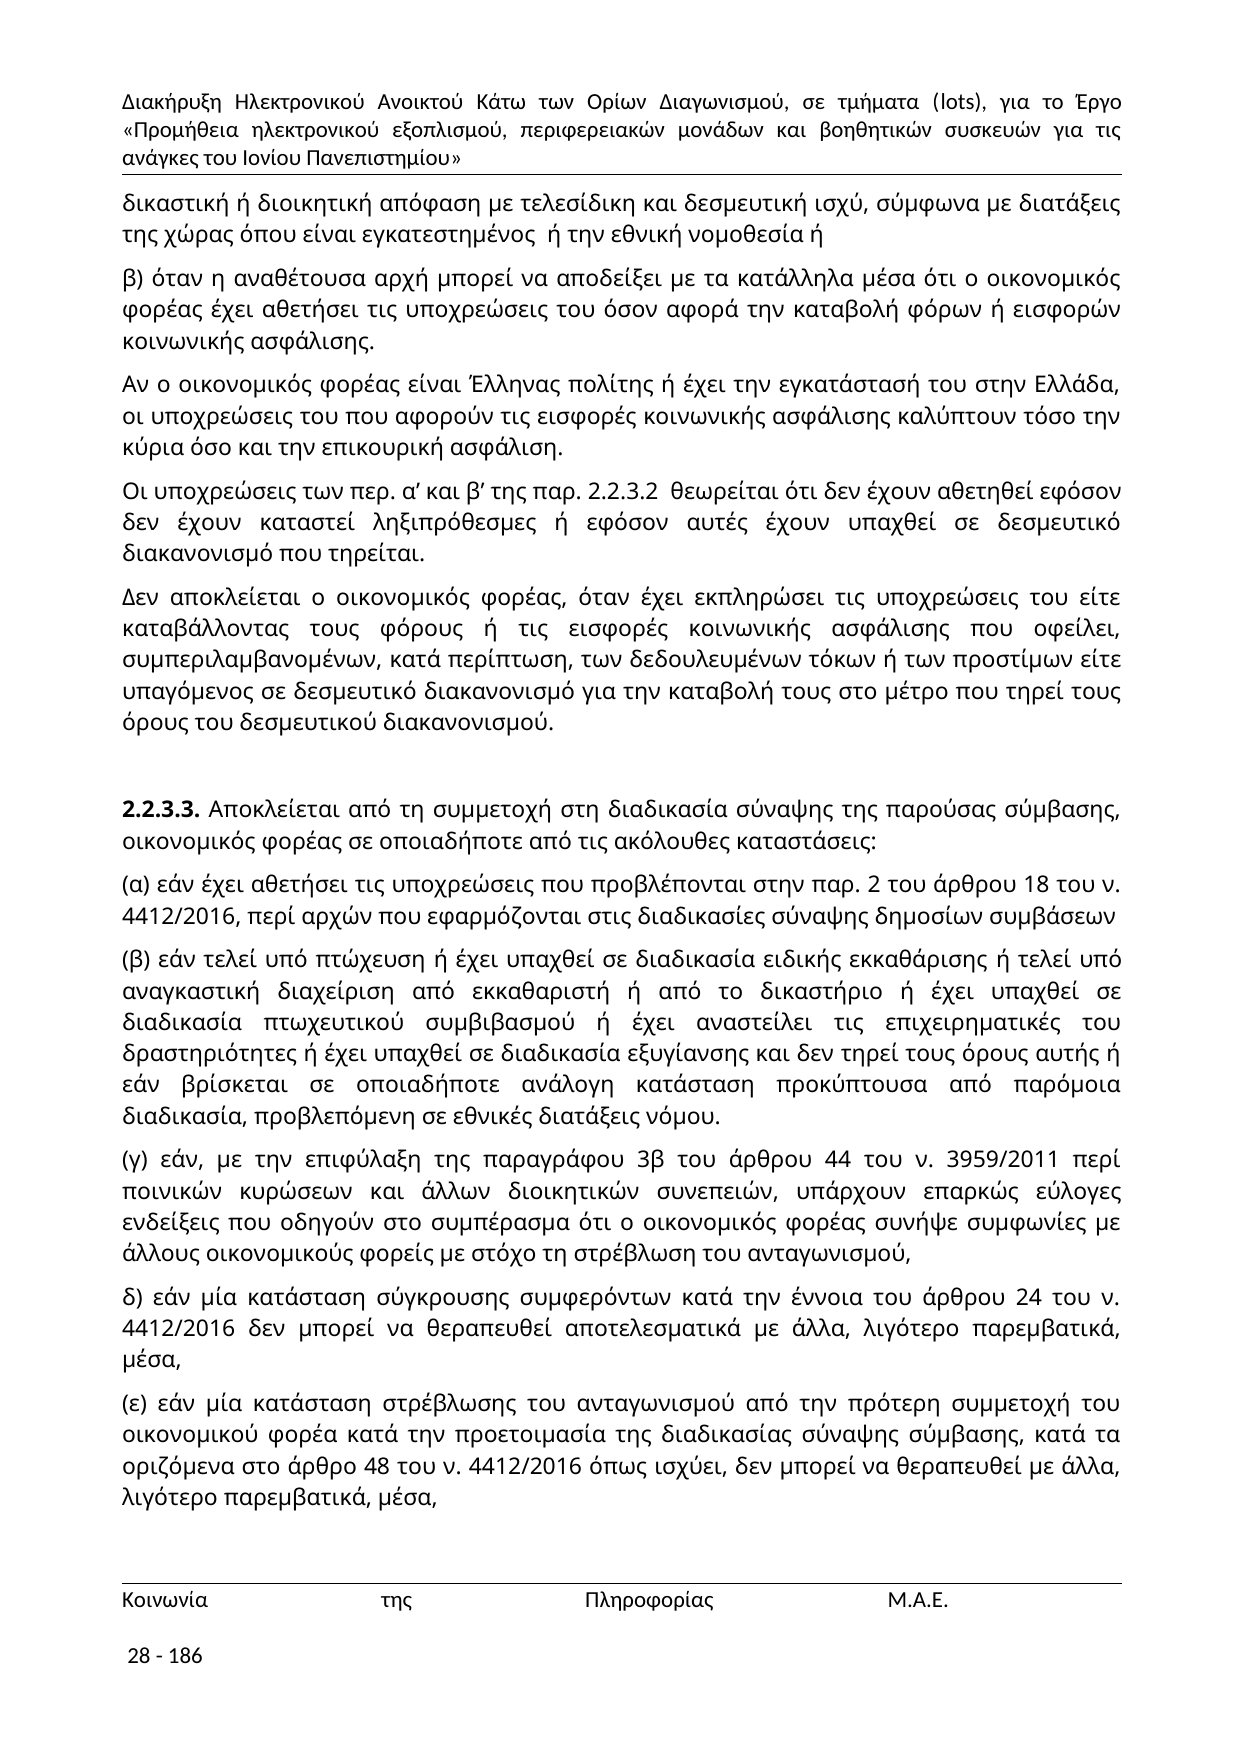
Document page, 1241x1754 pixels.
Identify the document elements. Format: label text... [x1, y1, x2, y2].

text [122, 187, 1122, 250]
text Δεν αποκλείεται ο οικονομικός φορέας, όταν έχει εκπληρώσει τις υποχρεώσεις του είτε καταβάλλοντας τους φόρους ή τις εισφορές κοινωνικής ασφάλισης που οφείλει, συμπεριλαμβανομένων, κατά περίπτωση, των δεδουλευμένων τόκων ή των προστίμων είτε υπαγόμενος σε δεσμευτικό διακανονισμό για την καταβολή τους στο μέτρο που τηρεί τους όρους του δεσμευτικού διακανονισμού. [122, 581, 1122, 737]
text δ) εάν μία κατάσταση σύγκρουσης συμφερόντων κατά την έννοια του άρθρου 24 του ν. 4412/2016 δεν μπορεί να θεραπευθεί αποτελεσματικά με άλλα, λιγότερο παρεμβατικά, μέσα, [122, 1281, 1122, 1375]
text Οι υποχρεώσεις των περ. α’ και β’ της παρ. 2.2.3.2 θεωρείται ότι δεν έχουν αθετηθεί εφόσον δεν έχουν καταστεί ληξιπρόθεσμες ή εφόσον αυτές έχουν υπαχθεί σε δεσμευτικό διακανονισμό που τηρείται. [122, 475, 1122, 568]
text Αν ο οικονομικός φορέας είναι Έλληνας πολίτης ή έχει την εγκατάστασή του στην Ελλάδα, οι υποχρεώσεις του που αφορούν τις εισφορές κοινωνικής ασφάλισης καλύπτουν τόσο την κύρια όσο και την επικουρική ασφάλιση. [122, 368, 1122, 462]
text (β) εάν τελεί υπό πτώχευση ή έχει υπαχθεί σε διαδικασία ειδικής εκκαθάρισης ή τελεί υπό αναγκαστική διαχείριση από εκκαθαριστή ή από το δικαστήριο ή έχει υπαχθεί σε διαδικασία πτωχευτικού συμβιβασμού ή έχει αναστείλει τις επιχειρηματικές του δραστηριότητες ή έχει υπαχθεί σε διαδικασία εξυγίανσης και δεν τηρεί τους όρους αυτής ή εάν βρίσκεται σε οποιαδήποτε ανάλογη κατάσταση προκύπτουσα από παρόμοια διαδικασία, προβλεπόμενη σε εθνικές διατάξεις νόμου. [122, 943, 1122, 1131]
text β) όταν η αναθέτουσα αρχή μπορεί να αποδείξει με τα κατάλληλα μέσα ότι ο οικονομικός φορέας έχει αθετήσει τις υποχρεώσεις του όσον αφορά την καταβολή φόρων ή εισφορών κοινωνικής ασφάλισης. [122, 262, 1122, 356]
text (γ) εάν, με την επιφύλαξη της παραγράφου 3β του άρθρου 44 του ν. 3959/2011 περί ποινικών κυρώσεων και άλλων διοικητικών συνεπειών, υπάρχουν επαρκώς εύλογες ενδείξεις που οδηγούν στο συμπέρασμα ότι ο οικονομικός φορέας συνήψε συμφωνίες με άλλους οικονομικούς φορείς με στόχο τη στρέβλωση του ανταγωνισμού, [122, 1143, 1122, 1268]
text (ε) εάν μία κατάσταση στρέβλωσης του ανταγωνισμού από την πρότερη συμμετοχή του οικονομικού φορέα κατά την προετοιμασία της διαδικασίας σύναψης σύμβασης, κατά τα οριζόμενα στο άρθρο 48 του ν. 4412/2016 όπως ισχύει, δεν μπορεί να θεραπευθεί με άλλα, λιγότερο παρεμβατικά, μέσα, [122, 1387, 1122, 1512]
text (α) εάν έχει αθετήσει τις υποχρεώσεις που προβλέπονται στην παρ. 2 του άρθρου 18 του ν. 4412/2016, περί αρχών που εφαρμόζονται στις διαδικασίες σύναψης δημοσίων συμβάσεων [122, 868, 1122, 931]
text 2.2.3.3. Αποκλείεται από τη συμμετοχή στη διαδικασία σύναψης της παρούσας σύμβασης, οικονομικός φορέας σε οποιαδήποτε από τις ακόλουθες καταστάσεις: [122, 793, 1122, 856]
